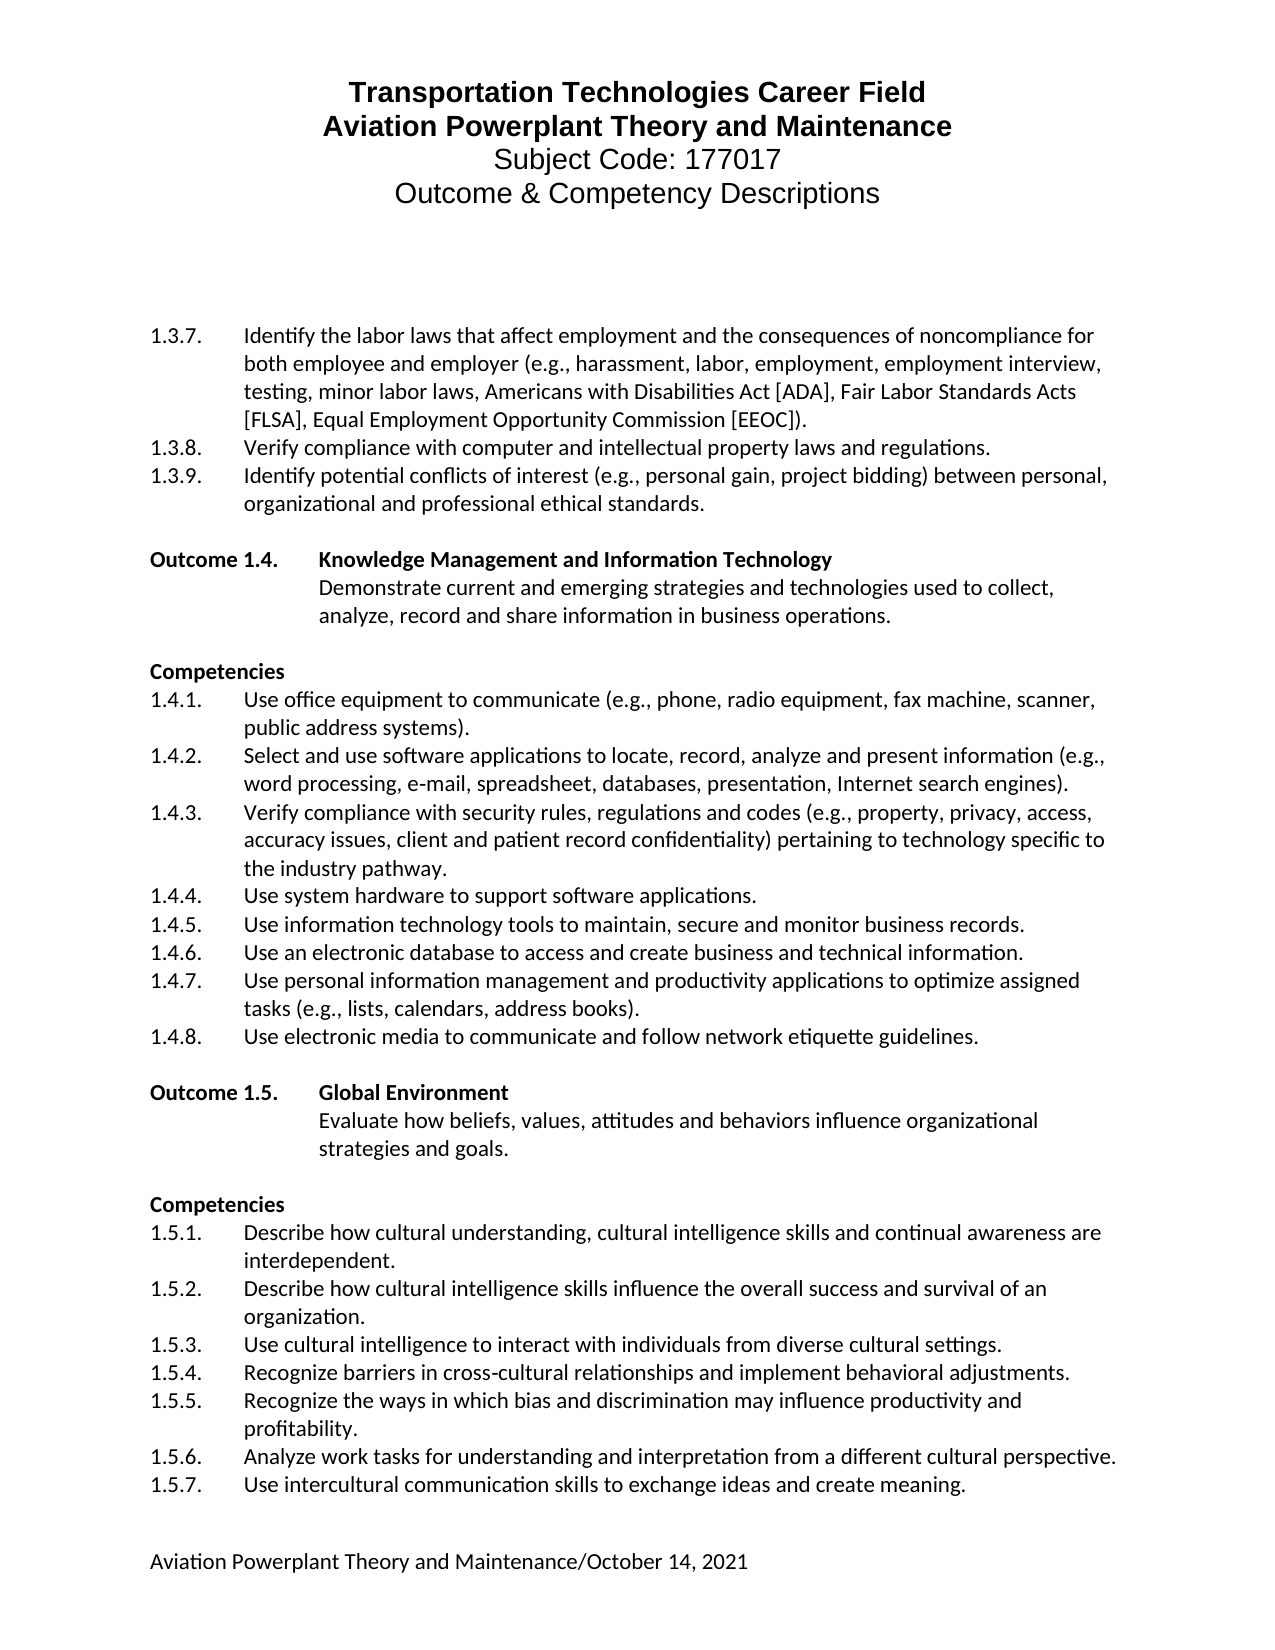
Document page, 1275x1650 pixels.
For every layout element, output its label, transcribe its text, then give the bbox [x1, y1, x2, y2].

text Outcome 1.5. Global Environment [150, 1078, 1125, 1106]
text 1.4.5. Use information technology tools to maintain, secure and monitor business records. [150, 910, 1125, 938]
text 1.5.3. Use cultural intelligence to interact with individuals from diverse cultural settings. [150, 1330, 1125, 1358]
text Competencies [150, 1190, 1125, 1218]
text public address systems). [244, 713, 1125, 742]
text 1.5.5. Recognize the ways in which bias and discrimination may influence productivity and [150, 1386, 1125, 1414]
text 1.3.9. Identify potential conflicts of interest (e.g., personal gain, project bidding) between personal, organizational and professional ethical standards. [150, 461, 1125, 517]
text Competencies [150, 657, 1125, 686]
text 1.4.4. Use system hardware to support software applications. [150, 882, 1125, 910]
text word processing, e‐mail, spreadsheet, databases, presentation, Internet search engines). [244, 769, 1125, 798]
text accuracy issues, client and patient record confidentiality) pertaining to technology specific to [244, 826, 1125, 854]
text 1.4.3. Verify compliance with security rules, regulations and codes (e.g., property, privacy, access, [150, 798, 1125, 826]
text 1.4.6. Use an electronic database to access and create business and technical information. [150, 938, 1125, 966]
text 1.5.7. Use intercultural communication skills to exchange ideas and create meaning. [150, 1470, 1125, 1498]
text 1.5.2. Describe how cultural intelligence skills influence the overall success and survival of an organization. [150, 1274, 1125, 1330]
text 1.4.1. Use office equipment to communicate (e.g., phone, radio equipment, fax machine, scanner, [150, 686, 1125, 713]
text the industry pathway. [244, 854, 1125, 882]
text 1.3.7. Identify the labor laws that affect employment and the consequences of noncompliance for both employee and employer (e.g., harassment, labor, employment, employment interview, testing, minor labor laws, Americans with Disabilities Act [ADA], Fair Labor Standards Acts [FLSA], Equal Employment Opportunity Commission [EEOC]). [150, 321, 1125, 433]
text Evaluate how beliefs, values, attitudes and behaviors influence organizational strategies and goals. [319, 1106, 1125, 1162]
text 1.5.4. Recognize barriers in cross‐cultural relationships and implement behavioral adjustments. [150, 1358, 1125, 1386]
text profitability. [244, 1414, 1125, 1442]
text 1.4.7. Use personal information management and productivity applications to optimize assigned [150, 966, 1125, 994]
text tasks (e.g., lists, calendars, address books). [244, 994, 1125, 1022]
text 1.4.2. Select and use software applications to locate, record, analyze and present information (e.g., [150, 742, 1125, 769]
text 1.4.8. Use electronic media to communicate and follow network etiquette guidelines. [150, 1022, 1125, 1050]
text Demonstrate current and emerging strategies and technologies used to collect, analyze, record and share information in business operations. [319, 573, 1125, 629]
text Outcome 1.4. Knowledge Management and Information Technology [150, 545, 1125, 573]
text 1.5.1. Describe how cultural understanding, cultural intelligence skills and continual awareness are interdependent. [150, 1218, 1125, 1274]
text 1.5.6. Analyze work tasks for understanding and interpretation from a different cultural perspective. [150, 1442, 1125, 1470]
text 1.3.8. Verify compliance with computer and intellectual property laws and regulations. [150, 433, 1125, 461]
